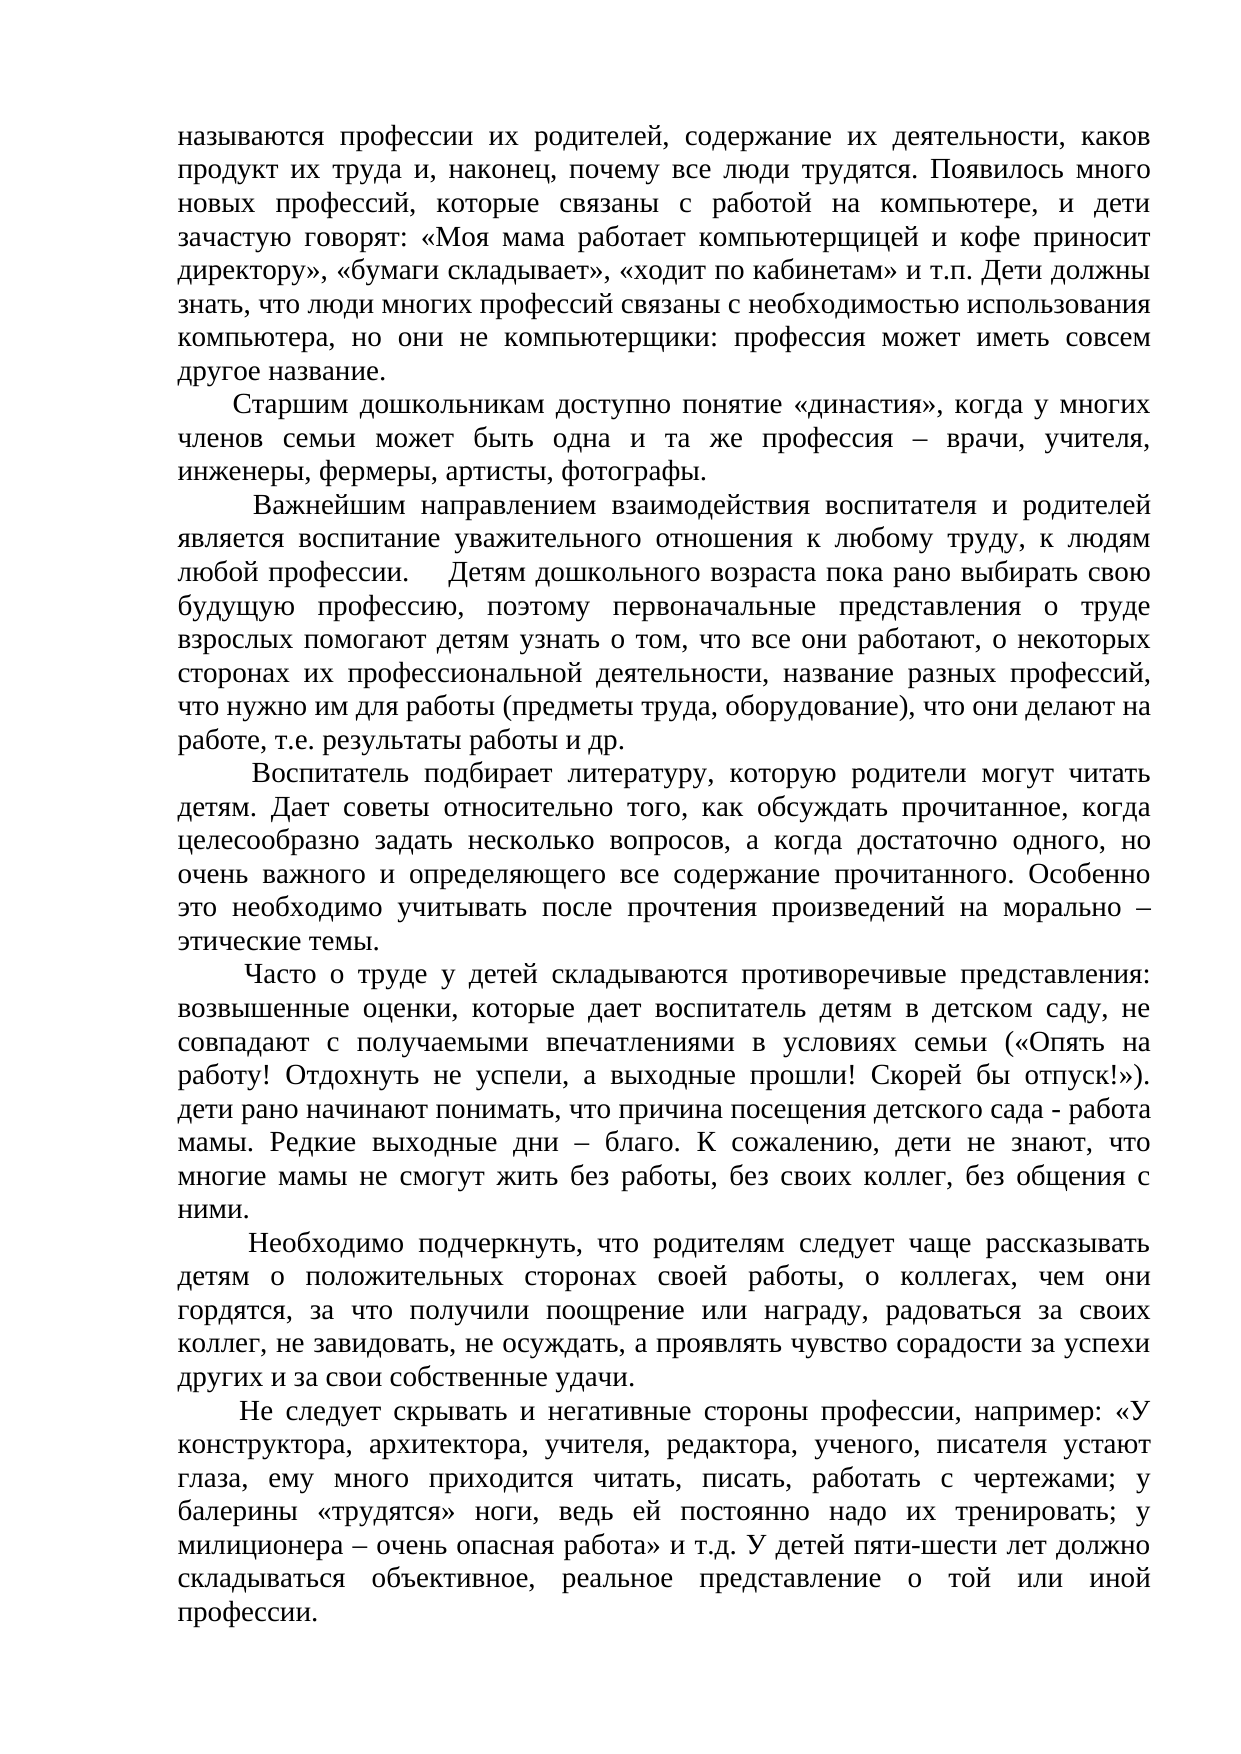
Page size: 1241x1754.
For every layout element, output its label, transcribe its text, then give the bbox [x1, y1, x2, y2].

text Воспитатель подбирает литературу, которую родители могут читать детям. Дает советы относительно того, как обсуждать прочитанное, когда целесообразно задать несколько вопросов, а когда достаточно одного, но очень важного и определяющего все содержание прочитанного. Особенно это необходимо учитывать после прочтения произведений на морально – этические темы. [177, 755, 1152, 957]
text Старшим дошкольникам доступно понятие «династия», когда у многих членов семьи может быть одна и та же профессия – врачи, учителя, инженеры, фермеры, артисты, фотографы. [177, 386, 1152, 487]
text Необходимо подчеркнуть, что родителям следует чаще рассказывать детям о положительных сторонах своей работы, о коллегах, чем они гордятся, за что получили поощрение или награду, радоваться за своих коллег, не завидовать, не осуждать, а проявлять чувство сорадости за успехи других и за свои собственные удачи. [177, 1225, 1152, 1393]
text Не следует скрывать и негативные стороны профессии, например: «У конструктора, архитектора, учителя, редактора, ученого, писателя устают глаза, ему много приходится читать, писать, работать с чертежами; у балерины «трудятся» ноги, ведь ей постоянно надо их тренировать; у милиционера – очень опасная работа» и т.д. У детей пяти-шести лет должно складываться объективное, реальное представление о той или иной профессии. [177, 1393, 1152, 1627]
text Важнейшим направлением взаимодействия воспитателя и родителей является воспитание уважительного отношения к любому труду, к людям любой профессии. Детям дошкольного возраста пока рано выбирать свою будущую профессию, поэтому первоначальные представления о труде взрослых помогают детям узнать о том, что все они работают, о некоторых сторонах их профессиональной деятельности, название разных профессий, что нужно им для работы (предметы труда, оборудование), что они делают на работе, т.е. результаты работы и др. [177, 487, 1152, 755]
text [177, 118, 1152, 386]
text Часто о труде у детей складываются противоречивые представления: возвышенные оценки, которые дает воспитатель детям в детском саду, не совпадают с получаемыми впечатлениями в условиях семьи («Опять на работу! Отдохнуть не успели, а выходные прошли! Скорей бы отпуск!»). дети рано начинают понимать, что причина посещения детского сада - работа мамы. Редкие выходные дни – благо. К сожалению, дети не знают, что многие мамы не смогут жить без работы, без своих коллег, без общения с ними. [177, 957, 1152, 1225]
